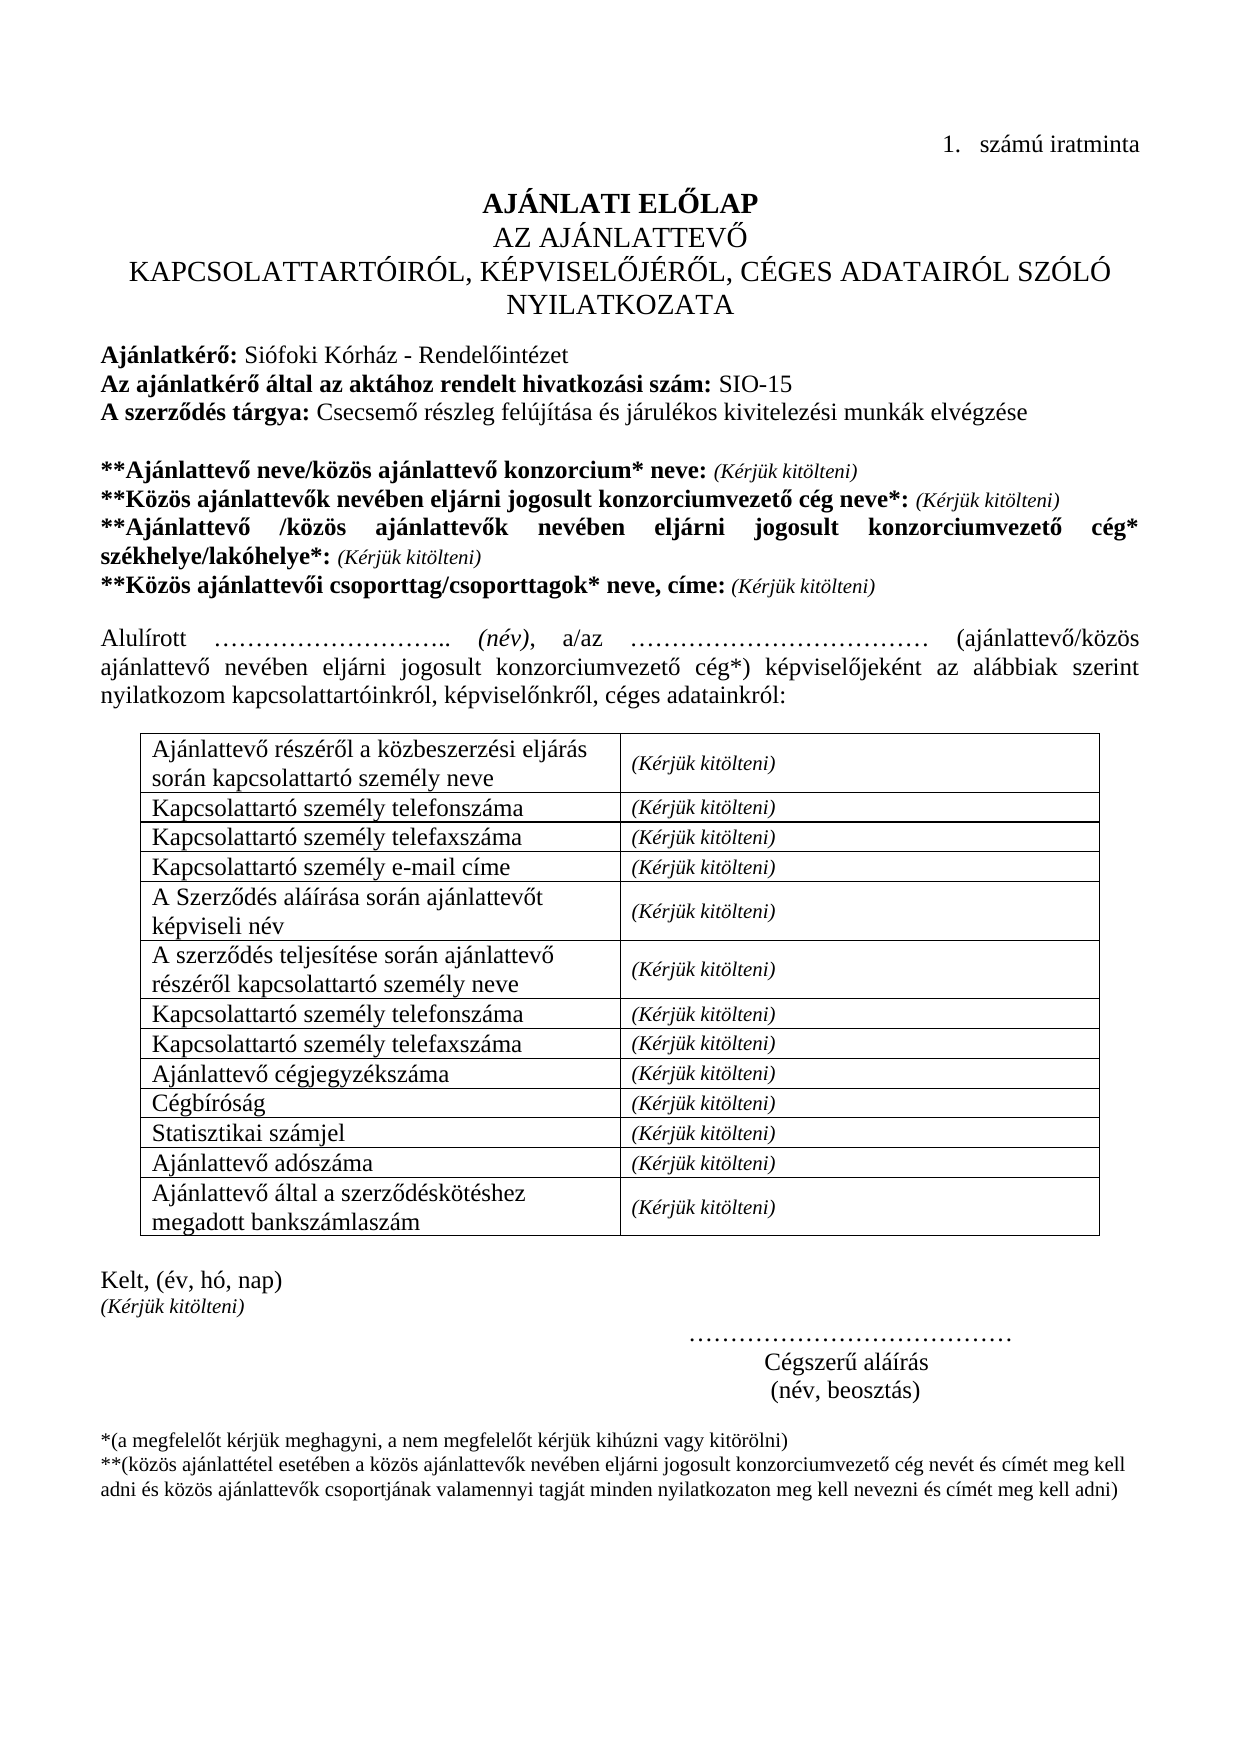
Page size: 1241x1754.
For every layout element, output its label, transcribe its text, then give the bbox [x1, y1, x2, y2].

table_cell Kapcsolattartó személy telefonszáma [141, 999, 620, 1028]
text **Közös ajánlattevői csoporttag/csoporttagok* neve, címe: (Kérjük kitölteni) [100, 570, 1140, 599]
text Alulírott ……………………….. (név), a/az ……………………………… (ajánlattevő/közös ajánlattevő nevében eljárni jogosult konzorciumvezető cég*) képviselőjeként az alábbiak szerint nyilatkozom kapcsolattartóinkról, képviselőnkről, céges adatainkról: [100, 623, 1140, 709]
text **Ajánlattevő neve/közös ajánlattevő konzorcium* neve: (Kérjük kitölteni) [100, 455, 1140, 484]
text KapcsolatTartóIról, képviselőjéről, céges ADATAIRÓL SZÓLÓ NYILATKOZATA [100, 254, 1140, 321]
table_header Ajánlattevő részéről a közbeszerzési eljárás során kapcsolattartó személy neve [141, 734, 620, 792]
table_cell Ajánlattevő cégjegyzékszáma [141, 1059, 620, 1087]
table_cell (Kérjük kitölteni) [621, 1148, 1099, 1177]
table_cell (Kérjük kitölteni) [621, 1059, 1099, 1087]
text AJÁNLATI ELŐLAP [100, 187, 1140, 220]
text Ajánlatkérő: Siófoki Kórház - Rendelőintézet [100, 340, 1140, 369]
table_cell Kapcsolattartó személy telefaxszáma [141, 1029, 620, 1058]
table_cell A szerződés teljesítése során ajánlattevő részéről kapcsolattartó személy neve [141, 941, 620, 998]
table_cell (Kérjük kitölteni) [621, 1118, 1099, 1147]
table_cell (Kérjük kitölteni) [621, 1089, 1099, 1117]
text **Ajánlattevő /közös ajánlattevők nevében eljárni jogosult konzorciumvezető cég* székhelye/lakóhelye*: (Kérjük kitölteni) [100, 512, 1140, 570]
text A szerződés tárgya: Csecsemő részleg felújítása és járulékos kivitelezési munkák elvégzése [100, 397, 1140, 426]
table_cell (Kérjük kitölteni) [621, 1178, 1099, 1235]
table_cell A Szerződés aláírása során ajánlattevőt képviseli név [141, 882, 620, 939]
table_header (Kérjük kitölteni) [621, 734, 1099, 792]
text ………………………………… [100, 1318, 1140, 1347]
text Cégszerű aláírás [690, 1347, 1140, 1376]
table_cell Ajánlattevő által a szerződéskötéshez megadott bankszámlaszám [141, 1178, 620, 1235]
table_cell (Kérjük kitölteni) [621, 823, 1099, 851]
list számú iratminta [138, 129, 1140, 158]
table_cell (Kérjük kitölteni) [621, 852, 1099, 881]
text AZ AJÁNLATTEVŐ [100, 220, 1140, 254]
text *(a megfelelőt kérjük meghagyni, a nem megfelelőt kérjük kihúzni vagy kitörölni) [100, 1428, 1140, 1452]
text **Közös ajánlattevők nevében eljárni jogosult konzorciumvezető cég neve*: (Kérjük kitölteni) [100, 484, 1140, 512]
table_cell (Kérjük kitölteni) [621, 882, 1099, 939]
table_cell Statisztikai számjel [141, 1118, 620, 1147]
table_cell Ajánlattevő adószáma [141, 1148, 620, 1177]
table_cell (Kérjük kitölteni) [621, 999, 1099, 1028]
text Kelt, (év, hó, nap) [100, 1265, 1140, 1294]
text **(közös ajánlattétel esetében a közös ajánlattevők nevében eljárni jogosult konzorciumvezető cég nevét és címét meg kell adni és közös ajánlattevők csoportjának valamennyi tagját minden nyilatkozaton meg kell nevezni és címét meg kell adni) [100, 1452, 1140, 1501]
text Az ajánlatkérő által az aktához rendelt hivatkozási szám: SIO-15 [100, 369, 1140, 397]
table_cell (Kérjük kitölteni) [621, 793, 1099, 821]
table_cell Cégbíróság [141, 1089, 620, 1117]
text (név, beosztás) [690, 1376, 1140, 1404]
table_cell Kapcsolattartó személy telefonszáma [141, 793, 620, 821]
table_cell Kapcsolattartó személy e-mail címe [141, 852, 620, 881]
table_cell (Kérjük kitölteni) [621, 941, 1099, 998]
text (Kérjük kitölteni) [100, 1294, 1140, 1318]
table_cell Kapcsolattartó személy telefaxszáma [141, 823, 620, 851]
table_cell (Kérjük kitölteni) [621, 1029, 1099, 1058]
